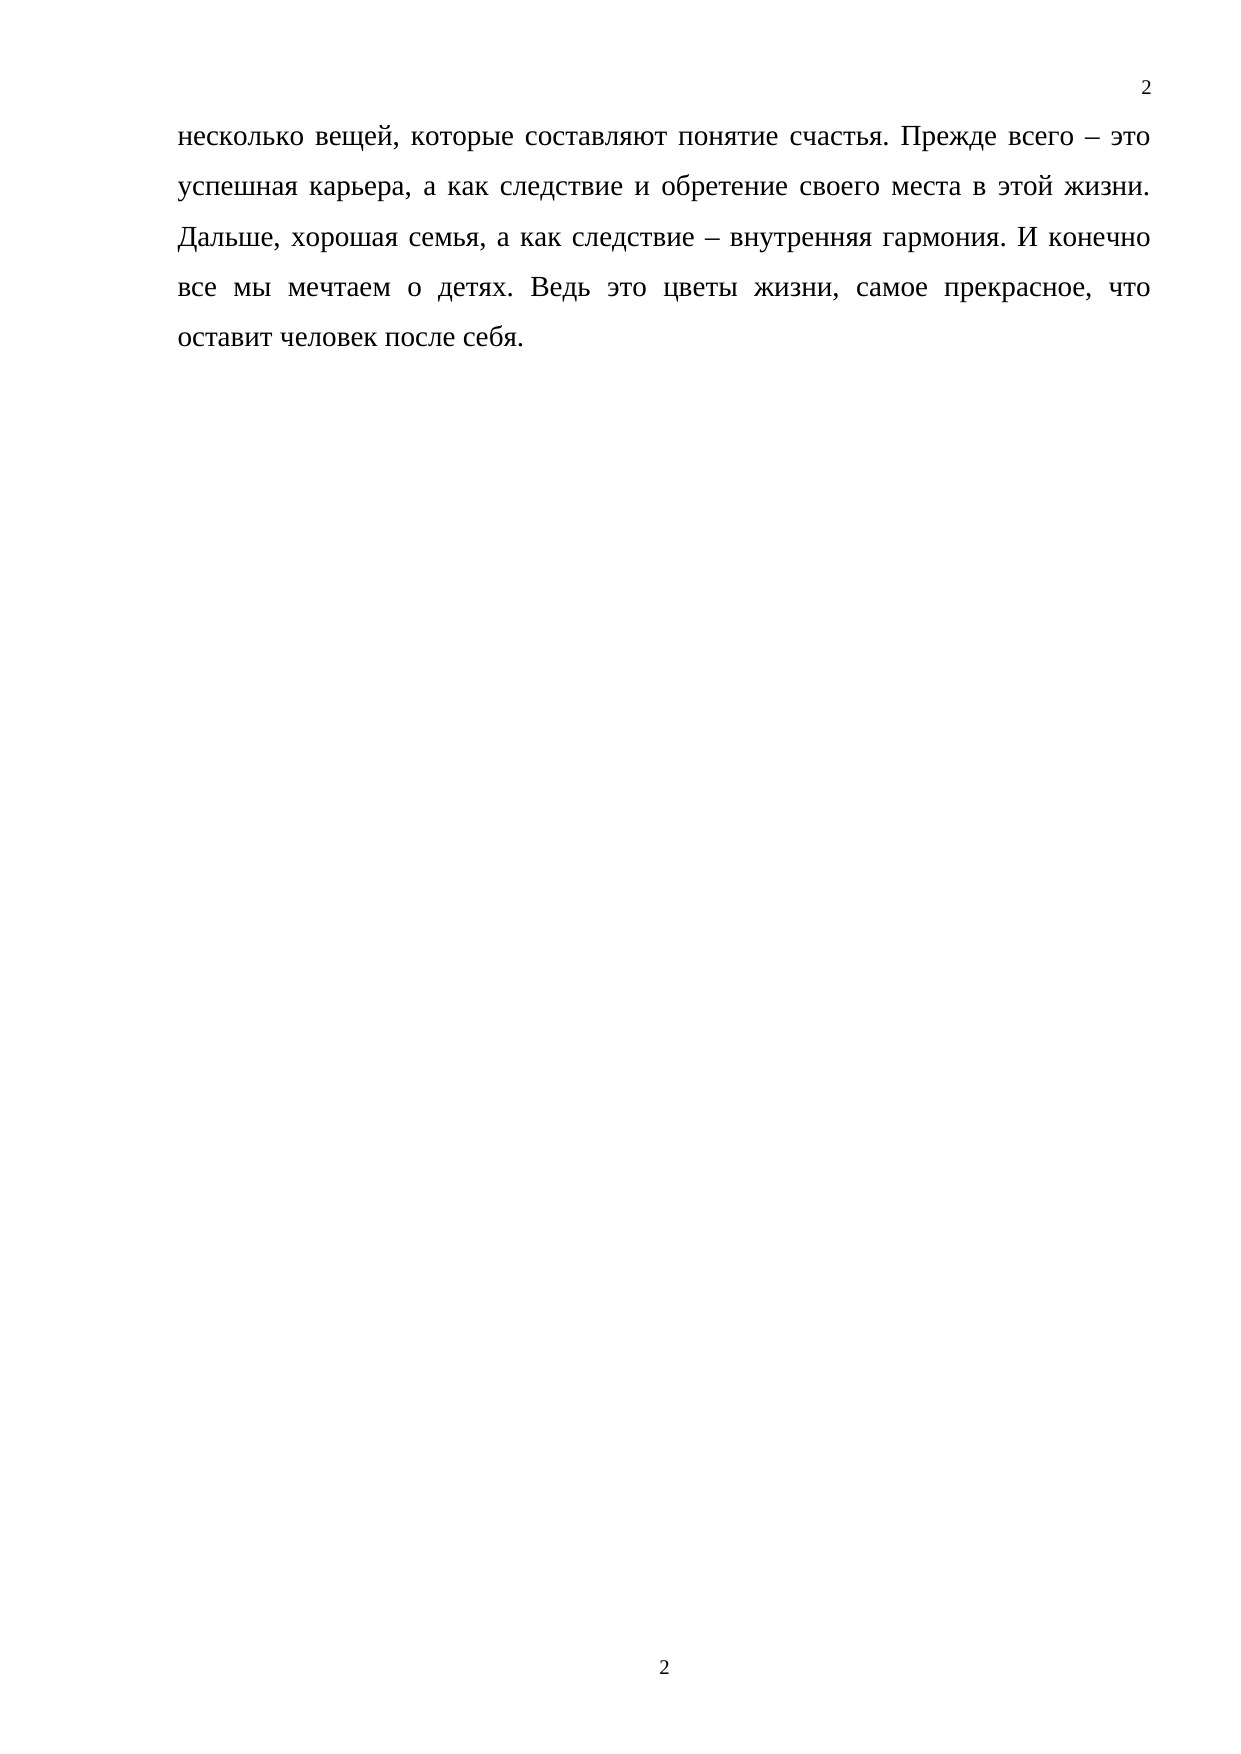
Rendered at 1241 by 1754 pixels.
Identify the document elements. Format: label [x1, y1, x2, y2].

text [177, 118, 1152, 353]
